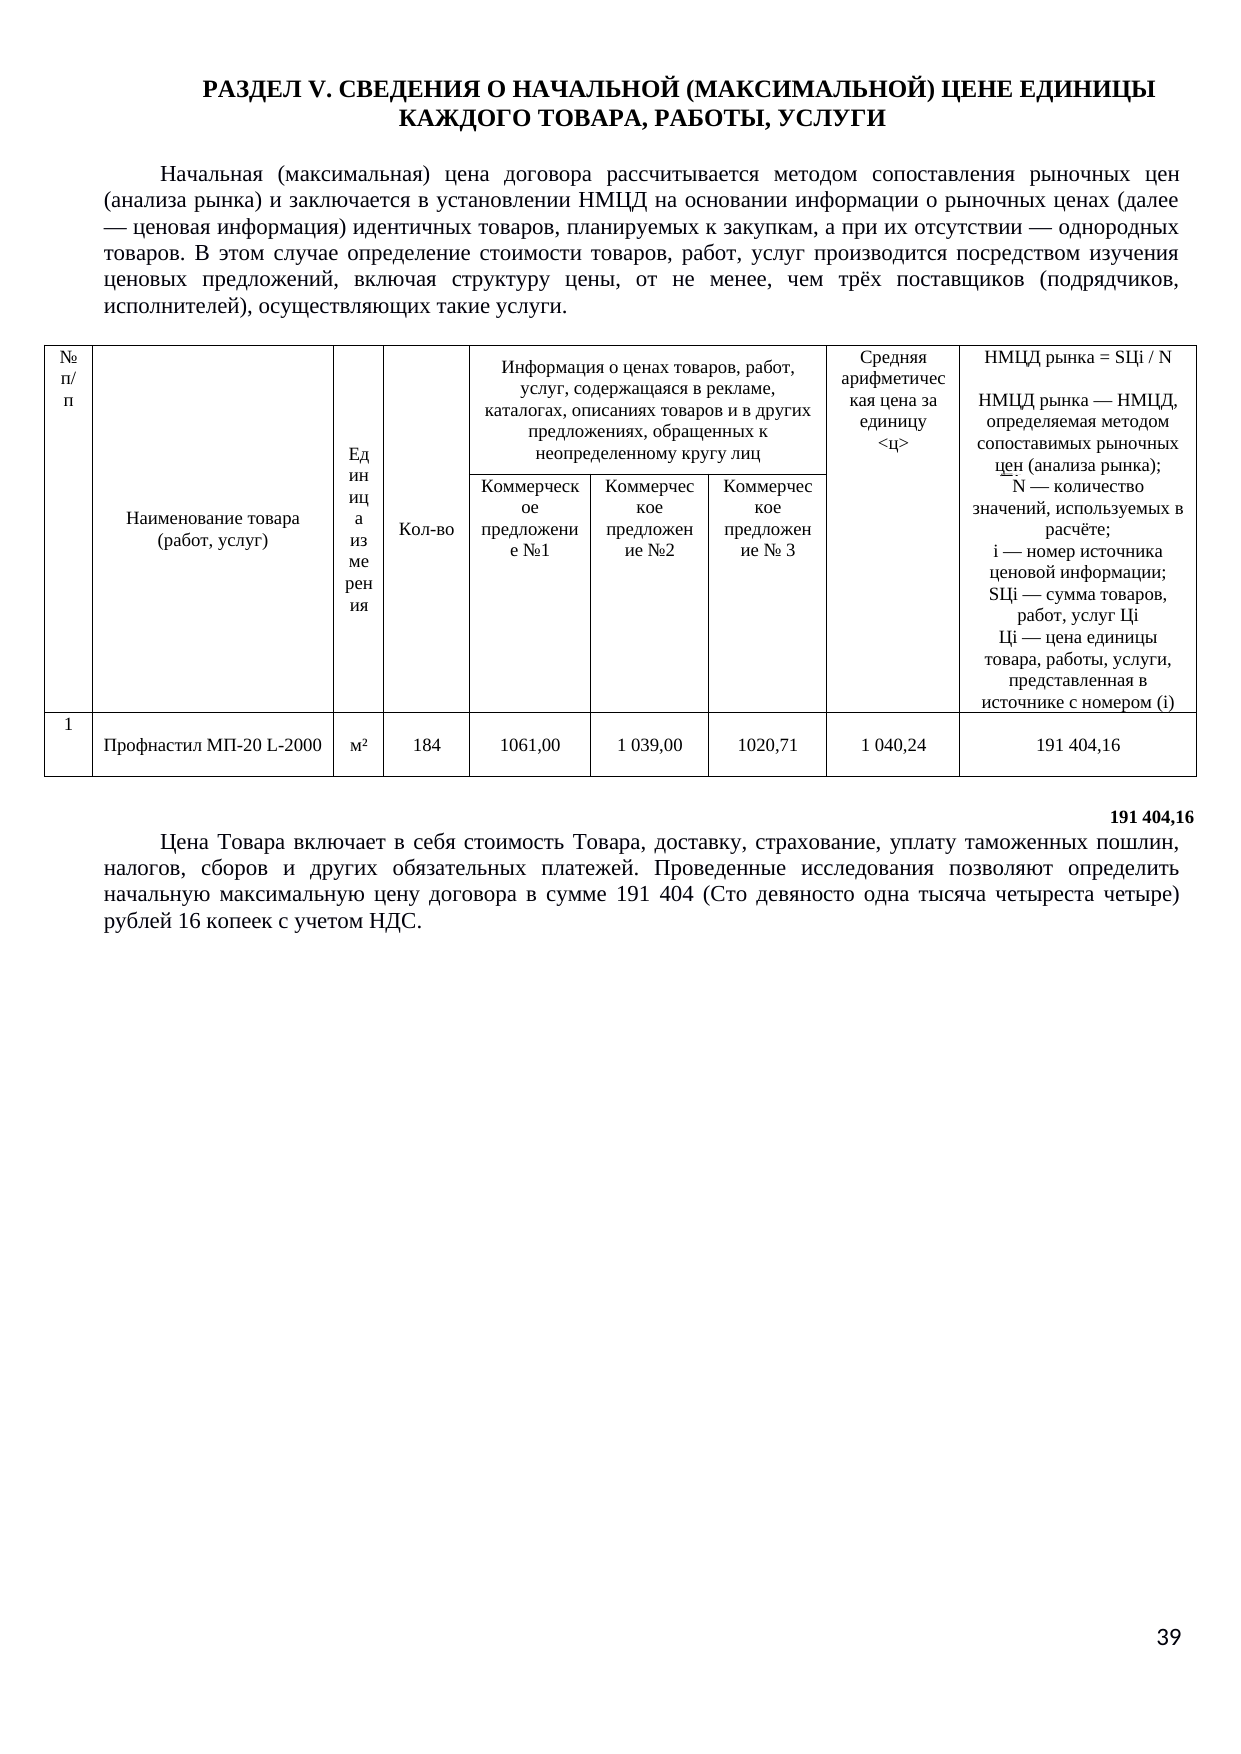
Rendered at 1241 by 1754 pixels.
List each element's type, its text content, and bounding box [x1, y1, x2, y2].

table_header Единица измерения [334, 346, 383, 712]
table_cell 191 404,16 [44, 776, 1205, 828]
text Начальная (максимальная) цена договора рассчитывается методом сопоставления рыночных цен (анализа рынка) и заключается в установлении НМЦД на основании информации о рыночных ценах (далее — ценовая информация) идентичных товаров, планируемых к закупкам, а при их отсутствии — однородных товаров. В этом случае определение стоимости товаров, работ, услуг производится посредством изучения ценовых предложений, включая структуру цены, от не менее, чем трёх поставщиков (подрядчиков, исполнителей), осуществляющих такие услуги. [103, 160, 1181, 318]
text Цена Товара включает в себя стоимость Товара, доставку, страхование, уплату таможенных пошлин, налогов, сборов и других обязательных платежей. Проведенные исследования позволяют определить начальную максимальную цену договора в сумме 191 404 (Сто девяносто одна тысяча четыреста четыре) рублей 16 копеек с учетом НДС. [103, 828, 1181, 933]
table_header Средняя арифметическая цена за единицу <ц> [827, 346, 959, 712]
table_cell Коммерческое предложение №2 [591, 475, 708, 712]
text РАЗДЕЛ V. СВЕДЕНИЯ О НАЧАЛЬНОЙ (МАКСИМАЛЬНОЙ) ЦЕНЕ ЕДИНИЦЫ КАЖДОГО ТОВАРА, РАБОТЫ, УСЛУГИ [103, 74, 1181, 131]
table_cell м² [334, 713, 383, 776]
table_header Информация о ценах товаров, работ, услуг, содержащаяся в рекламе, каталогах, описаниях товаров и в других предложениях, обращенных к неопределенному кругу лиц [470, 346, 826, 473]
table_cell 1061,00 [470, 713, 590, 776]
table_header Наименование товара (работ, услуг) [93, 346, 333, 712]
table_cell Профнастил МП-20 L-2000 [93, 713, 333, 776]
table_cell 1 [45, 713, 92, 776]
table_cell 1 039,00 [591, 713, 708, 776]
table_cell 191 404,16 [960, 713, 1196, 776]
table_header НМЦД рынка = SЦi / N НМЦД рынка — НМЦД, определяемая методом сопоставимых рыночных цен (анализа рынка); N — количество значений, используемых в расчёте; i — номер источника ценовой информации; SЦi — сумма товаров, работ, услуг Цi Цi — цена единицы товара, работы, услуги, представленная в источнике с номером (i) [960, 346, 1196, 712]
table_cell Коммерческое предложение №1 [470, 475, 590, 712]
table_cell 1020,71 [709, 713, 826, 776]
table_header Кол-во [384, 346, 469, 712]
table_cell Коммерческое предложение № 3 [709, 475, 826, 712]
table_header № п/п [45, 346, 92, 712]
table_cell 1 040,24 [827, 713, 959, 776]
table_cell 184 [384, 713, 469, 776]
